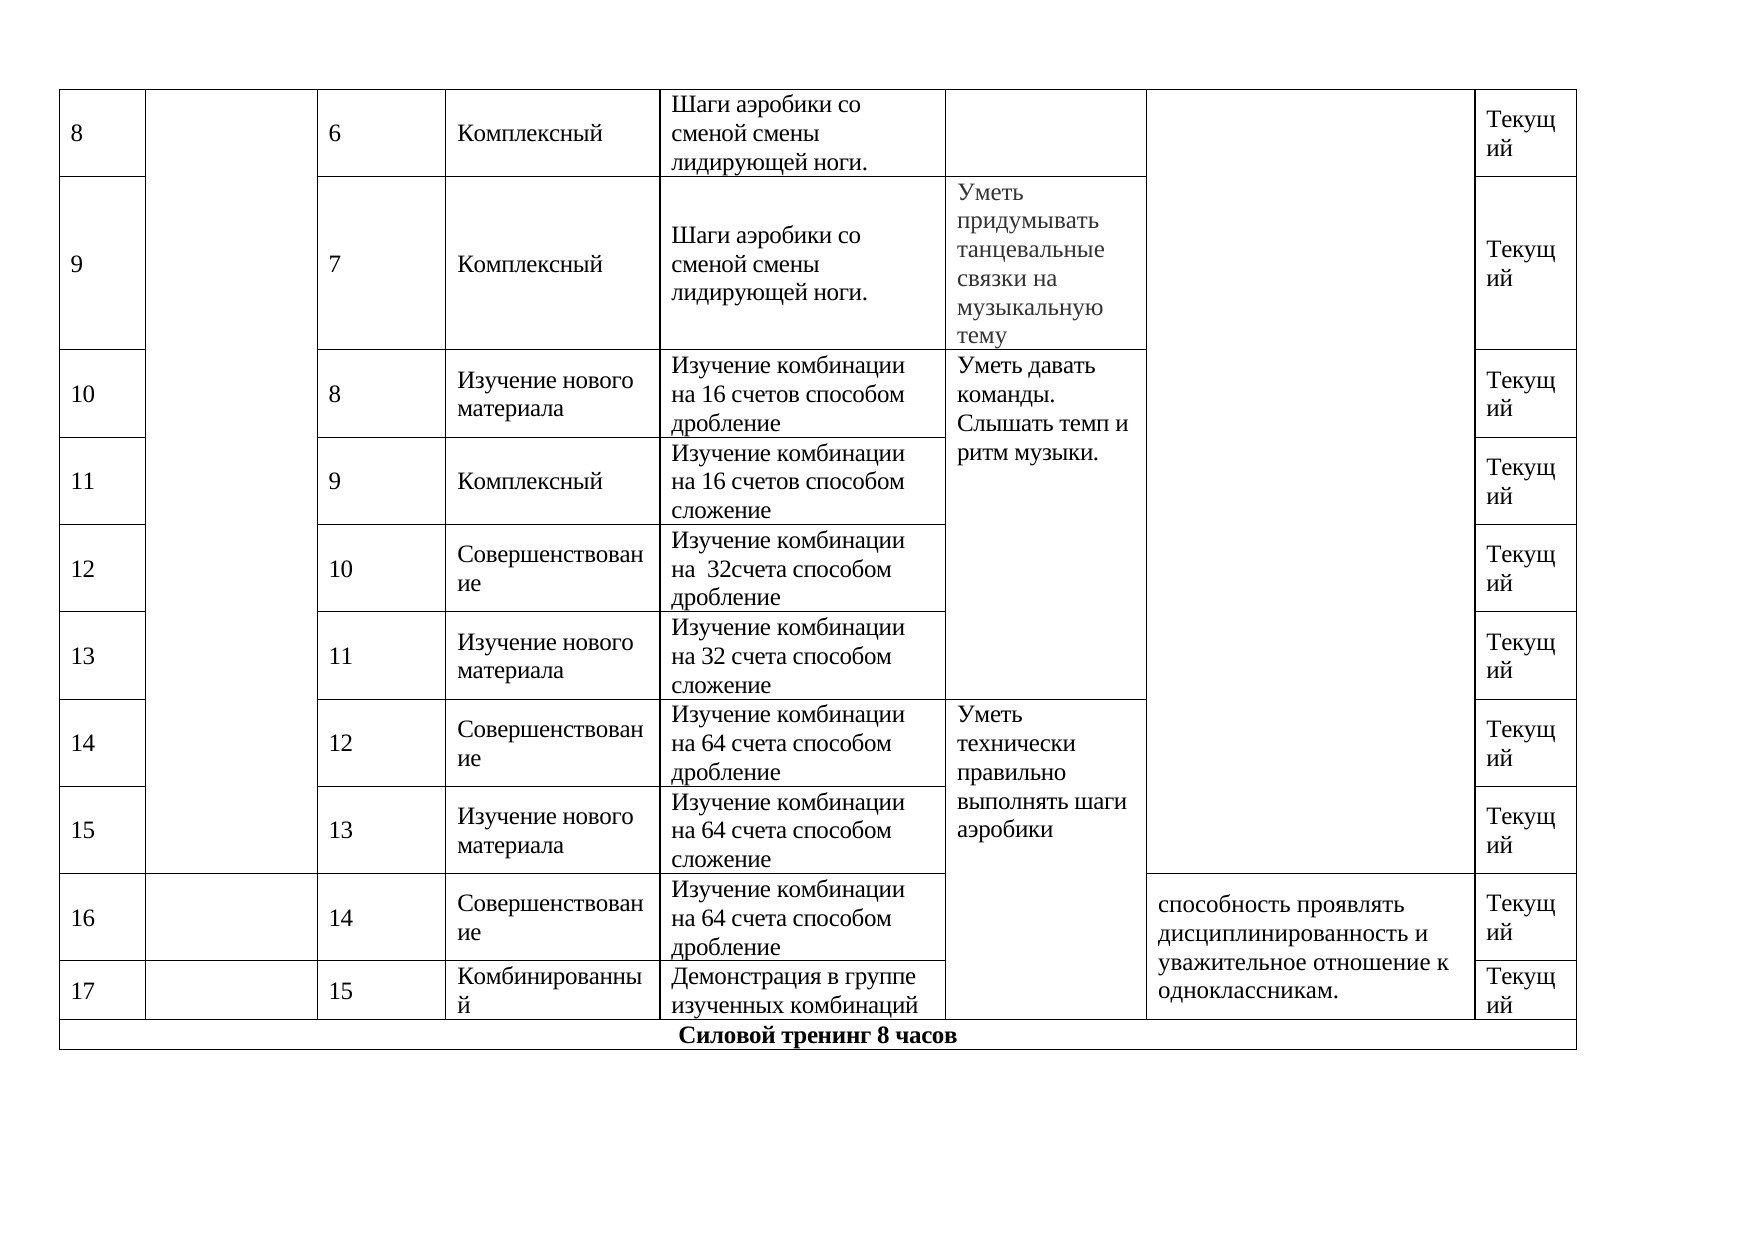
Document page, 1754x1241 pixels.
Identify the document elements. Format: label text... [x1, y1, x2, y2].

table_cell Изучение комбинации на 64 счета способом дробление [661, 700, 945, 786]
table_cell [661, 177, 945, 349]
table_cell 11 [60, 438, 145, 524]
table_cell Уметь давать команды. Слышать темп и ритм музыки. [946, 350, 1146, 698]
table_cell 10 [60, 350, 145, 437]
table_cell Совершенствование [446, 525, 659, 611]
table_cell [146, 874, 317, 960]
table_cell 14 [318, 874, 445, 960]
table_cell Изучение нового материала [446, 787, 659, 873]
table_cell 14 [60, 700, 145, 786]
table_cell 15 [318, 961, 445, 1019]
table_cell Комплексный [446, 177, 659, 349]
table_cell Демонстрация в группе изученных комбинаций [661, 961, 945, 1019]
table_cell Изучение комбинации на 16 счетов способом сложение [661, 438, 945, 524]
table_cell 13 [318, 787, 445, 873]
table_cell Комбинированный [446, 961, 659, 1019]
table_cell Уметь придумывать танцевальные связки на музыкальную тему [1007, 177, 1146, 349]
table_cell [146, 961, 317, 1019]
table_cell способность проявлять дисциплинированность и уважительное отношение к одноклассникам. [1147, 874, 1474, 1019]
table_cell 16 [60, 874, 145, 960]
table_cell 10 [318, 525, 445, 611]
table_cell Силовой тренинг 8 часов [60, 1020, 1576, 1049]
table_cell Комплексный [446, 438, 659, 524]
table_cell Текущий [1476, 612, 1576, 698]
table_cell Изучение нового материала [446, 350, 659, 437]
table_cell Текущий [1476, 350, 1576, 437]
table_cell Изучение комбинации на 16 счетов способом дробление [661, 350, 945, 437]
table_cell Текущий [1476, 961, 1576, 1019]
table_cell Комплексный [446, 90, 659, 176]
table_cell 11 [318, 612, 445, 698]
table_cell 7 [318, 177, 445, 349]
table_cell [946, 90, 1146, 176]
table_cell Изучение нового материала [446, 612, 659, 698]
table_cell Изучение комбинации на 32счета способом дробление [661, 525, 945, 611]
table_cell Изучение комбинации на 64 счета способом дробление [661, 874, 945, 960]
table_cell 12 [60, 525, 145, 611]
table_cell Совершенствование [446, 874, 659, 960]
table_cell 9 [60, 177, 145, 349]
table_cell 15 [60, 787, 145, 873]
table_cell 6 [318, 90, 445, 176]
table_cell Совершенствование [446, 700, 659, 786]
table_cell 13 [60, 612, 145, 698]
table_cell 9 [318, 438, 445, 524]
table_cell Текущий [1476, 700, 1576, 786]
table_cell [661, 90, 945, 176]
table_cell Изучение комбинации на 64 счета способом сложение [661, 787, 945, 873]
table_cell Текущий [1476, 438, 1576, 524]
table_cell 17 [60, 961, 145, 1019]
table_cell Текущий [1476, 177, 1576, 349]
table_cell Текущий [1476, 525, 1576, 611]
table_cell Изучение комбинации на 32 счета способом сложение [661, 612, 945, 698]
table_cell Текущий [1476, 90, 1576, 176]
table_cell 8 [60, 90, 145, 176]
table_cell Текущий [1476, 874, 1576, 960]
table_cell Текущий [1476, 787, 1576, 873]
table_cell Уметь технически правильно выполнять шаги аэробики [946, 700, 1146, 1019]
table_cell 12 [318, 700, 445, 786]
table_cell 8 [318, 350, 445, 437]
